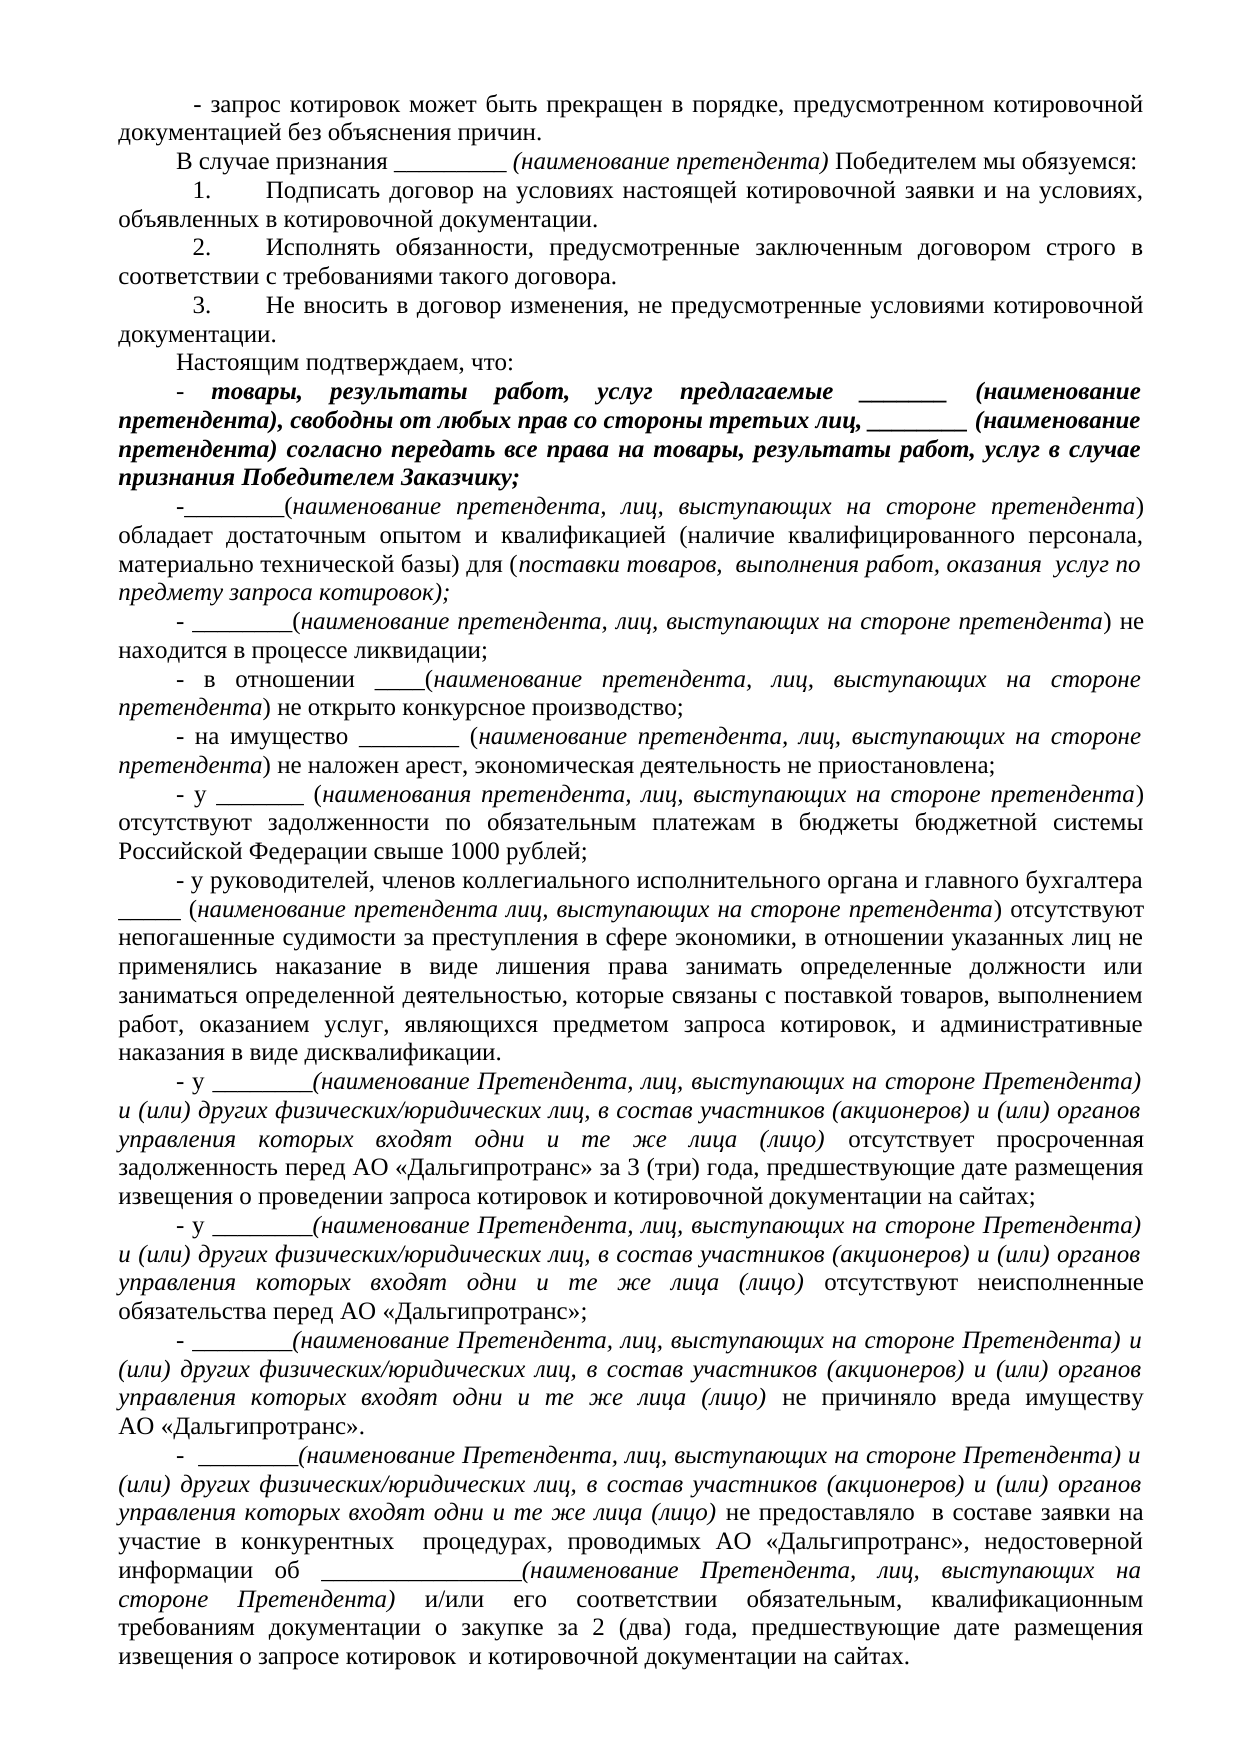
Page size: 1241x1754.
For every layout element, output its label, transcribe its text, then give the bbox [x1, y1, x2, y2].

list Подписать договор на условиях настоящей котировочной заявки и на условиях, объявленных в котировочной документации. [118, 175, 1144, 232]
text - в отношении ____(наименование претендента, лиц, выступающих на стороне претендента) не открыто конкурсное производство; [118, 664, 1144, 721]
text - у ________(наименование Претендента, лиц, выступающих на стороне Претендента) и (или) других физических/юридических лиц, в состав участников (акционеров) и (или) органов управления которых входят одни и те же лица (лицо) отсутствуют неисполненные обязательства перед АО «Дальгипротранс»; [118, 1210, 1144, 1325]
text - на имущество ________ (наименование претендента, лиц, выступающих на стороне претендента) не наложен арест, экономическая деятельность не приостановлена; [118, 721, 1144, 779]
text - у _______ (наименования претендента, лиц, выступающих на стороне претендента) отсутствуют задолженности по обязательным платежам в бюджеты бюджетной системы Российской Федерации свыше 1000 рублей; [118, 779, 1144, 865]
text - ________(наименование претендента, лиц, выступающих на стороне претендента) не находится в процессе ликвидации; [118, 606, 1144, 664]
list Исполнять обязанности, предусмотренные заключенным договором строго в соответствии с требованиями такого договора. [118, 232, 1144, 290]
text - у ________(наименование Претендента, лиц, выступающих на стороне Претендента) и (или) других физических/юридических лиц, в состав участников (акционеров) и (или) органов управления которых входят одни и те же лица (лицо) отсутствует просроченная задолженность перед АО «Дальгипротранс» за 3 (три) года, предшествующие дате размещения извещения о проведении запроса котировок и котировочной документации на сайтах; [118, 1066, 1144, 1210]
text - у руководителей, членов коллегиального исполнительного органа и главного бухгалтера _____ (наименование претендента лиц, выступающих на стороне претендента) отсутствуют непогашенные судимости за преступления в сфере экономики, в отношении указанных лиц не применялись наказание в виде лишения права занимать определенные должности или заниматься определенной деятельностью, которые связаны с поставкой товаров, выполнением работ, оказанием услуг, являющихся предметом запроса котировок, и административные наказания в виде дисквалификации. [118, 865, 1144, 1066]
text - товары, результаты работ, услуг предлагаемые _______ (наименование претендента), свободны от любых прав со стороны третьих лиц, ________ (наименование претендента) согласно передать все права на товары, результаты работ, услуг в случае признания Победителем Заказчику; [118, 376, 1144, 491]
text - ________(наименование Претендента, лиц, выступающих на стороне Претендента) и (или) других физических/юридических лиц, в состав участников (акционеров) и (или) органов управления которых входят одни и те же лица (лицо) не причиняло вреда имуществу АО «Дальгипротранс». [118, 1325, 1144, 1440]
text -________(наименование претендента, лиц, выступающих на стороне претендента) обладает достаточным опытом и квалификацией (наличие квалифицированного персонала, материально технической базы) для (поставки товаров, выполнения работ, оказания услуг по предмету запроса котировок); [118, 491, 1144, 606]
text Настоящим подтверждаем, что: [118, 347, 1144, 376]
list Не вносить в договор изменения, не предусмотренные условиями котировочной документации. [118, 290, 1144, 347]
text - ________(наименование Претендента, лиц, выступающих на стороне Претендента) и (или) других физических/юридических лиц, в состав участников (акционеров) и (или) органов управления которых входят одни и те же лица (лицо) не предоставляло в составе заявки на участие в конкурентных процедурах, проводимых АО «Дальгипротранс», недостоверной информации об ________________(наименование Претендента, лиц, выступающих на стороне Претендента) и/или его соответствии обязательным, квалификационным требованиям документации о закупке за 2 (два) года, предшествующие дате размещения извещения о запросе котировок и котировочной документации на сайтах. [118, 1440, 1144, 1670]
text - запрос котировок может быть прекращен в порядке, предусмотренном котировочной документацией без объяснения причин. [118, 89, 1144, 146]
text В случае признания _________ (наименование претендента) Победителем мы обязуемся: [118, 146, 1144, 175]
